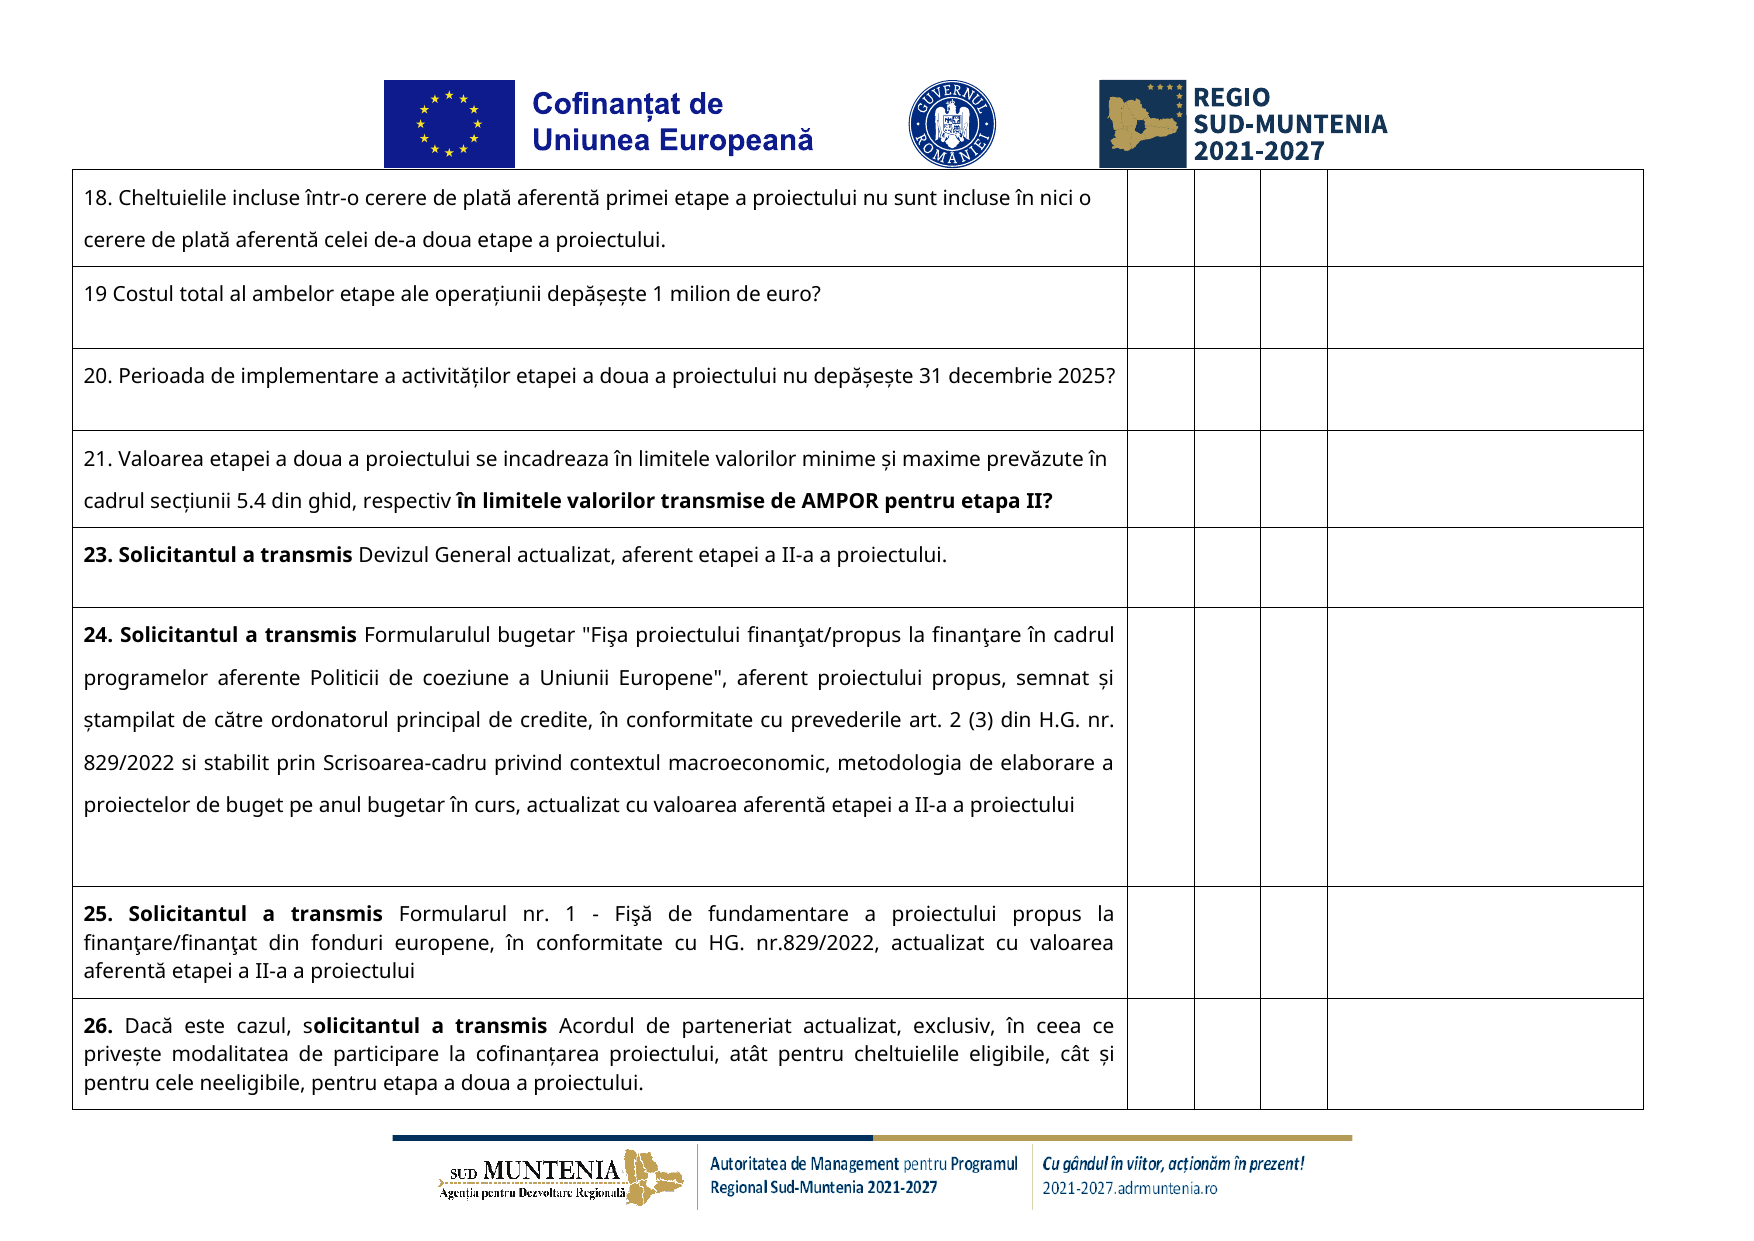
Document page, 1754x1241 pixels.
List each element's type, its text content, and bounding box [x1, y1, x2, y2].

table_cell [1195, 999, 1260, 1109]
table_cell [1328, 349, 1643, 430]
table_cell [1261, 999, 1327, 1109]
table_cell [1328, 528, 1643, 607]
table_cell [1261, 267, 1327, 348]
table_cell [1128, 528, 1194, 607]
table_cell [1195, 608, 1260, 886]
table_cell [1261, 608, 1327, 886]
table_cell [1128, 887, 1194, 997]
table_cell [1328, 267, 1643, 348]
table_cell [1195, 431, 1260, 527]
table_cell 23. Solicitantul a transmis Devizul General actualizat, aferent etapei a II-a a proiectului. [73, 528, 1127, 607]
table_cell [1261, 528, 1327, 607]
table_cell [1328, 887, 1643, 997]
table_cell 26. Dacă este cazul, solicitantul a transmis Acordul de parteneriat actualizat, exclusiv, în ceea ce privește modalitatea de participare la cofinanțarea proiectului, atât pentru cheltuielile eligibile, cât și pentru cele neeligibile, pentru etapa a doua a proiectului. [73, 999, 1127, 1109]
table_cell [1128, 999, 1194, 1109]
table_cell [1195, 887, 1260, 997]
table_cell 24. Solicitantul a transmis Formularulul bugetar "Fişa proiectului finanţat/propus la finanţare în cadrul programelor aferente Politicii de coeziune a Uniunii Europene", aferent proiectului propus, semnat și ștampilat de către ordonatorul principal de credite, în conformitate cu prevederile art. 2 (3) din H.G. nr. 829/2022 si stabilit prin Scrisoarea-cadru privind contextul macroeconomic, metodologia de elaborare a proiectelor de buget pe anul bugetar în curs, actualizat cu valoarea aferentă etapei a II-a a proiectului [73, 608, 1127, 886]
table_cell [1128, 608, 1194, 886]
table_cell [1328, 431, 1643, 527]
table_cell [1195, 528, 1260, 607]
table_cell [1195, 267, 1260, 348]
table_cell [1261, 887, 1327, 997]
table_cell 19 Costul total al ambelor etape ale operațiunii depășește 1 milion de euro? [73, 267, 1127, 348]
table_cell [1195, 170, 1260, 266]
table_cell [1261, 349, 1327, 430]
table_cell [1128, 431, 1194, 527]
table_cell 18. Cheltuielile incluse într-o cerere de plată aferentă primei etape a proiectului nu sunt incluse în nici o cerere de plată aferentă celei de-a doua etape a proiectului. [73, 170, 1127, 266]
table_cell [1195, 349, 1260, 430]
picture [392, 1135, 1353, 1210]
table_cell [1128, 267, 1194, 348]
table_cell [1128, 170, 1194, 266]
table_cell [1328, 608, 1643, 886]
table_cell [1261, 431, 1327, 527]
table_cell [1328, 170, 1643, 266]
table_cell 21. Valoarea etapei a doua a proiectului se incadreaza în limitele valorilor minime și maxime prevăzute în cadrul secțiunii 5.4 din ghid, respectiv în limitele valorilor transmise de AMPOR pentru etapa II? [73, 431, 1127, 527]
table_cell [1328, 999, 1643, 1109]
table_cell [1261, 170, 1327, 266]
table_cell 25. Solicitantul a transmis Formularul nr. 1 - Fişă de fundamentare a proiectului propus la finanţare/finanţat din fonduri europene, în conformitate cu HG. nr.829/2022, actualizat cu valoarea aferentă etapei a II-a a proiectului [73, 887, 1127, 997]
table_cell [1128, 349, 1194, 430]
table_cell 20. Perioada de implementare a activităților etapei a doua a proiectului nu depășește 31 decembrie 2025? [73, 349, 1127, 430]
